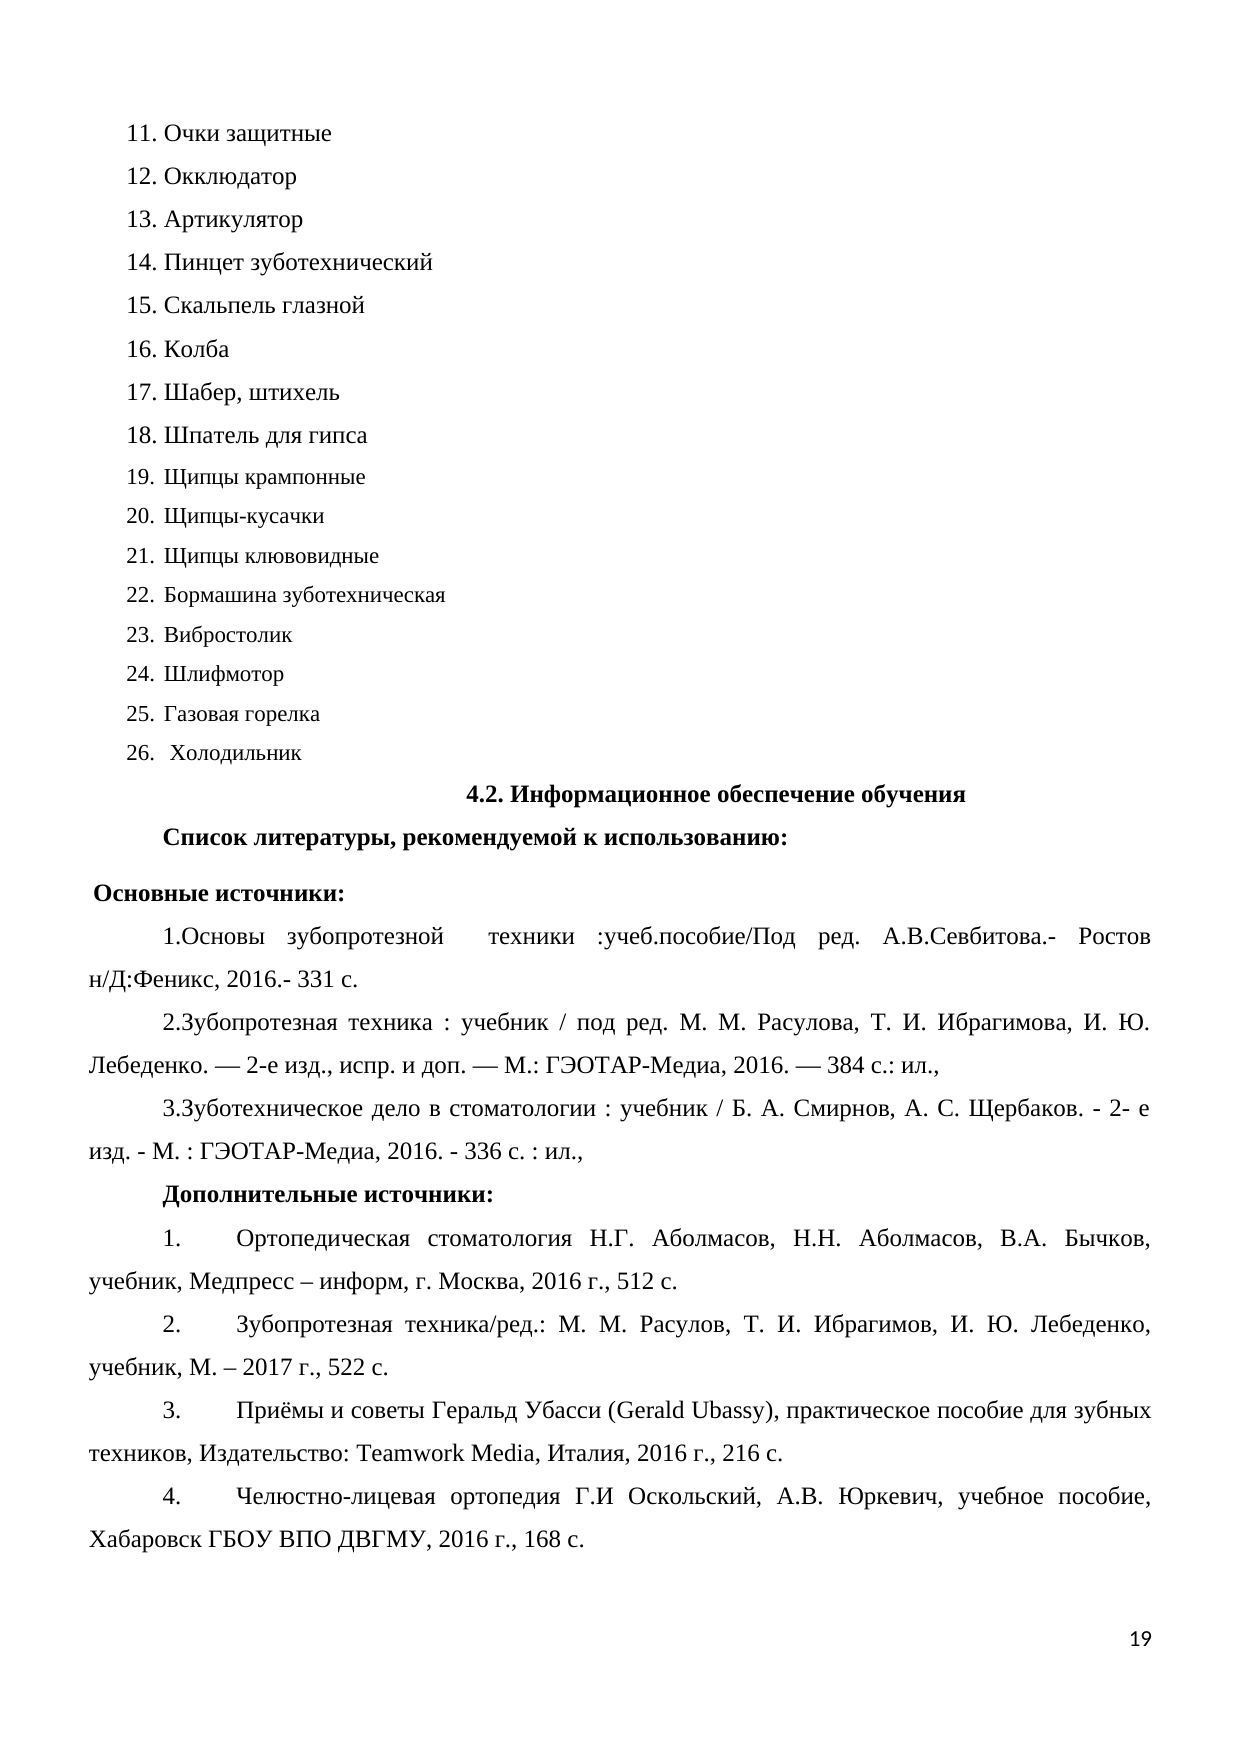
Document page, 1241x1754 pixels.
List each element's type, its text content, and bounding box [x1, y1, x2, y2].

list Вибростолик [126, 621, 1152, 647]
text 2.Зубопротезная техника : учебник / под ред. М. М. Расулова, Т. И. Ибрагимова, И. Ю. Лебеденко. — 2-е изд., испр. и доп. — М.: ГЭОТАР-Медиа, 2016. — 384 с.: ил., [89, 1007, 1152, 1079]
list Щипцы клювовидные [126, 542, 641, 568]
list Челюстно-лицевая ортопедия Г.И Оскольский, А.В. Юркевич, учебное пособие, Хабаровск ГБОУ ВПО ДВГМУ, 2016 г., 168 с. [89, 1481, 1152, 1553]
list Шабер, штихель [126, 377, 1152, 406]
list Щипцы крампонные [126, 463, 641, 489]
list Окклюдатор [126, 161, 1152, 190]
list Скальпель глазной [126, 291, 1152, 319]
list Шлифмотор [126, 661, 1152, 687]
list Щипцы-кусачки [126, 503, 641, 529]
list Очки защитные [126, 118, 1152, 147]
subtitle 4.2. Информационное обеспечение обучения [207, 779, 1152, 808]
list Холодильник [126, 739, 1152, 766]
list Колба [126, 334, 1152, 362]
text Основные источники: [93, 878, 1152, 906]
list Бормашина зуботехническая [126, 582, 1152, 608]
text 1.Основы зубопротезной техники :учеб.пособие/Под ред. А.В.Севбитова.- Ростов н/Д:Феникс, 2016.- 331 с. [89, 921, 1152, 993]
list Ортопедическая стоматология Н.Г. Аболмасов, Н.Н. Аболмасов, В.А. Бычков, учебник, Медпресс – информ, г. Москва, 2016 г., 512 с. [89, 1223, 1152, 1294]
text 3.Зуботехническое дело в стоматологии : учебник / Б. А. Смирнов, А. С. Щербаков. - 2- е изд. - М. : ГЭОТАР-Медиа, 2016. - 336 с. : ил., [89, 1093, 1152, 1165]
list Зубопротезная техника/ред.: М. М. Расулов, Т. И. Ибрагимов, И. Ю. Лебеденко, учебник, М. – 2017 г., 522 с. [89, 1309, 1152, 1381]
list Приёмы и советы Геральд Убасси (Gerald Ubassy), практическое пособие для зубных техников, Издательство: Teamwork Media, Италия, 2016 г., 216 с. [89, 1395, 1152, 1467]
text Дополнительные источники: [89, 1179, 1152, 1208]
text Список литературы, рекомендуемой к использованию: [89, 822, 1152, 851]
list Шпатель для гипса [126, 420, 1152, 449]
list Артикулятор [126, 204, 1152, 233]
list Газовая горелка [126, 700, 1152, 726]
list Пинцет зуботехнический [126, 247, 1152, 276]
